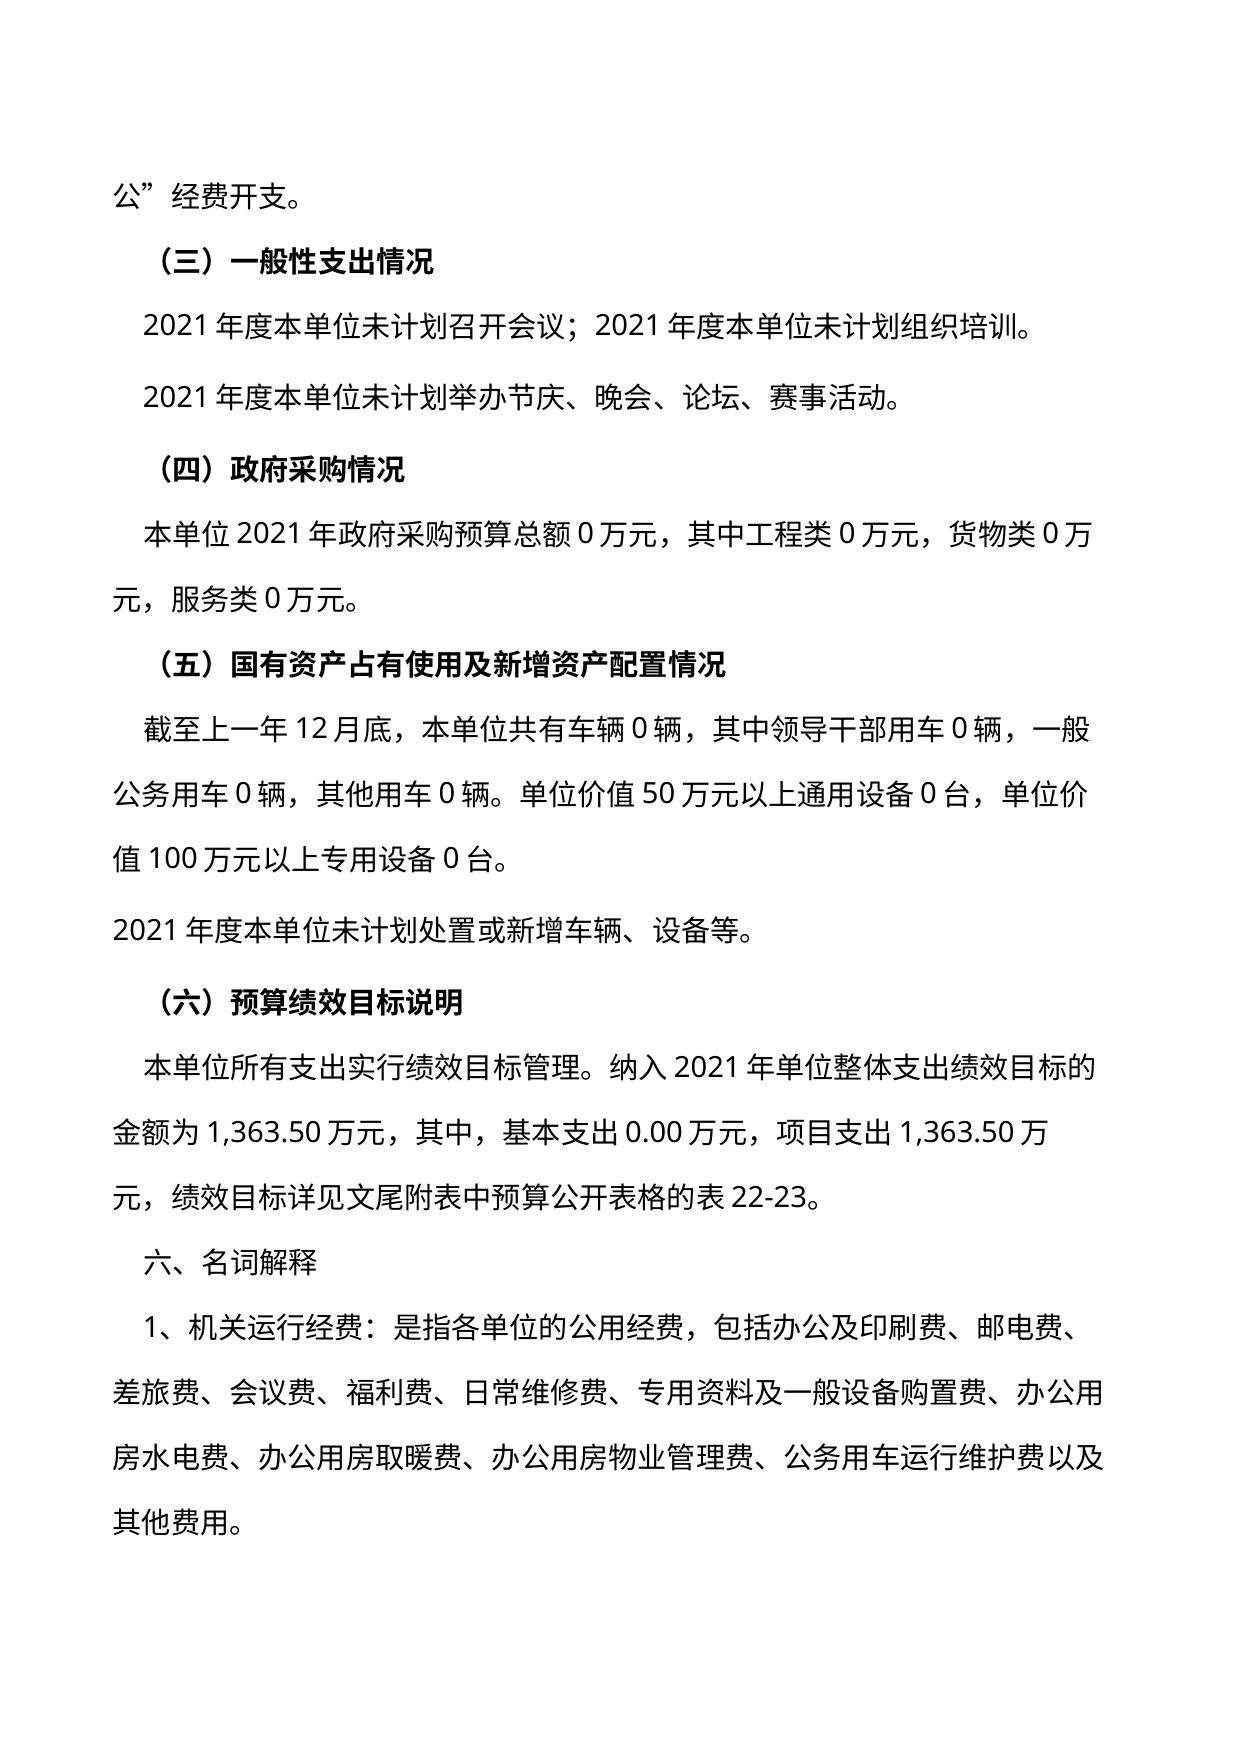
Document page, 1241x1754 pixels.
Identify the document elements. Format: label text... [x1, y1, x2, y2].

table_cell 本单位所有支出实行绩效目标管理。纳入2021年单位整体支出绩效目标的金额为1,363.50万元，其中，基本支出0.00万元，项目支出1,363.50万元，绩效目标详见文尾附表中预算公开表格的表22-23。 [101, 1033, 1116, 1228]
table_cell （六）预算绩效目标说明 [101, 968, 1116, 1033]
table_cell 2021年度本单位未计划处置或新增车辆、设备等。 [101, 890, 1116, 968]
table_cell （四）政府采购情况 [101, 435, 1116, 500]
table_cell 六、名词解释 [101, 1228, 1116, 1293]
table_cell 本单位2021年政府采购预算总额0万元，其中工程类0万元，货物类0万元，服务类0万元。 [101, 500, 1116, 630]
table_cell 2021年度本单位未计划召开会议；2021年度本单位未计划组织培训。 [101, 292, 1116, 357]
table_cell 2021年度本单位未计划举办节庆、晚会、论坛、赛事活动。 [101, 357, 1116, 435]
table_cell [101, 162, 1116, 227]
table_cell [101, 1293, 1116, 1592]
table_cell （五）国有资产占有使用及新增资产配置情况 [101, 630, 1116, 695]
table_cell 截至上一年12月底，本单位共有车辆0辆，其中领导干部用车0辆，一般公务用车0辆，其他用车0辆。单位价值50万元以上通用设备0台，单位价值100万元以上专用设备0台。 [101, 695, 1116, 890]
table_cell （三）一般性支出情况 [101, 227, 1116, 292]
